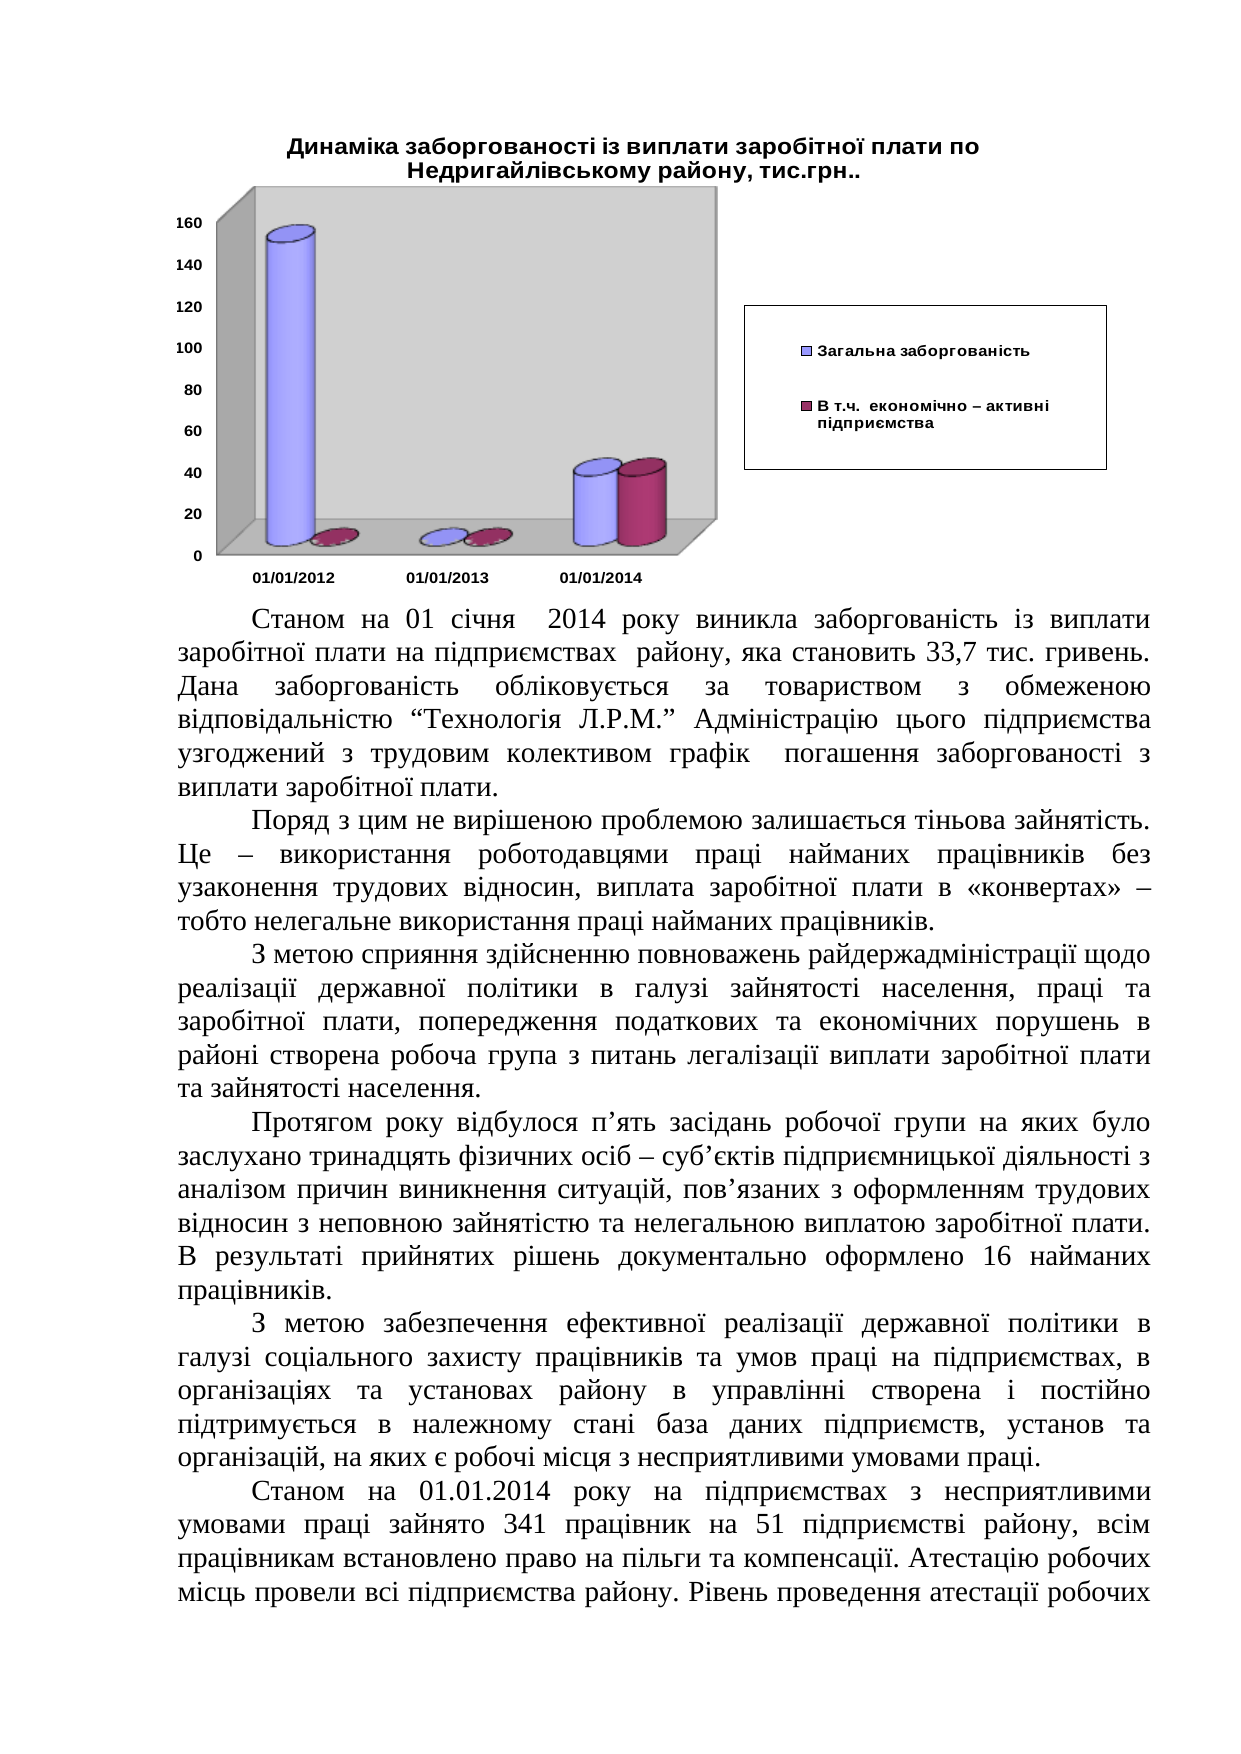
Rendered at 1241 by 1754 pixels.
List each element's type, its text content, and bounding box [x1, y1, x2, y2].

text Поряд з цим не вирішеною проблемою залишається тіньова зайнятість. Це – використання роботодавцями праці найманих працівників без узаконення трудових відносин, виплата заробітної плати в «конвертах» – тобто нелегальне використання праці найманих працівників. [177, 802, 1152, 936]
text Протягом року відбулося п’ять засідань робочої групи на яких було заслухано тринадцять фізичних осіб – суб’єктів підприємницької діяльності з аналізом причин виникнення ситуацій, пов’язаних з оформленням трудових відносин з неповною зайнятістю та нелегальною виплатою заробітної плати. В результаті прийнятих рішень документально оформлено 16 найманих працівників. [177, 1104, 1152, 1305]
text З метою сприяння здійсненню повноважень райдержадміністрації щодо реалізації державної політики в галузі зайнятості населення, праці та заробітної плати, попередження податкових та економічних порушень в районі створена робоча група з питань легалізації виплати заробітної плати та зайнятості населення. [177, 936, 1152, 1104]
text Станом на 01 січня 2014 року виникла заборгованість із виплати заробітної плати на підприємствах району, яка становить 33,7 тис. гривень. Дана заборгованість обліковується за товариством з обмеженою відповідальністю “Технологія Л.Р.М.” Адміністрацію цього підприємства узгоджений з трудовим колективом графік погашення заборгованості з виплати заробітної плати. [177, 601, 1152, 802]
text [177, 1473, 1152, 1607]
text З метою забезпечення ефективної реалізації державної політики в галузі соціального захисту працівників та умов праці на підприємствах, в організаціях та установах району в управлінні створена і постійно підтримується в належному стані база даних підприємств, установ та організацій, на яких є робочі місця з несприятливими умовами праці. [177, 1305, 1152, 1473]
